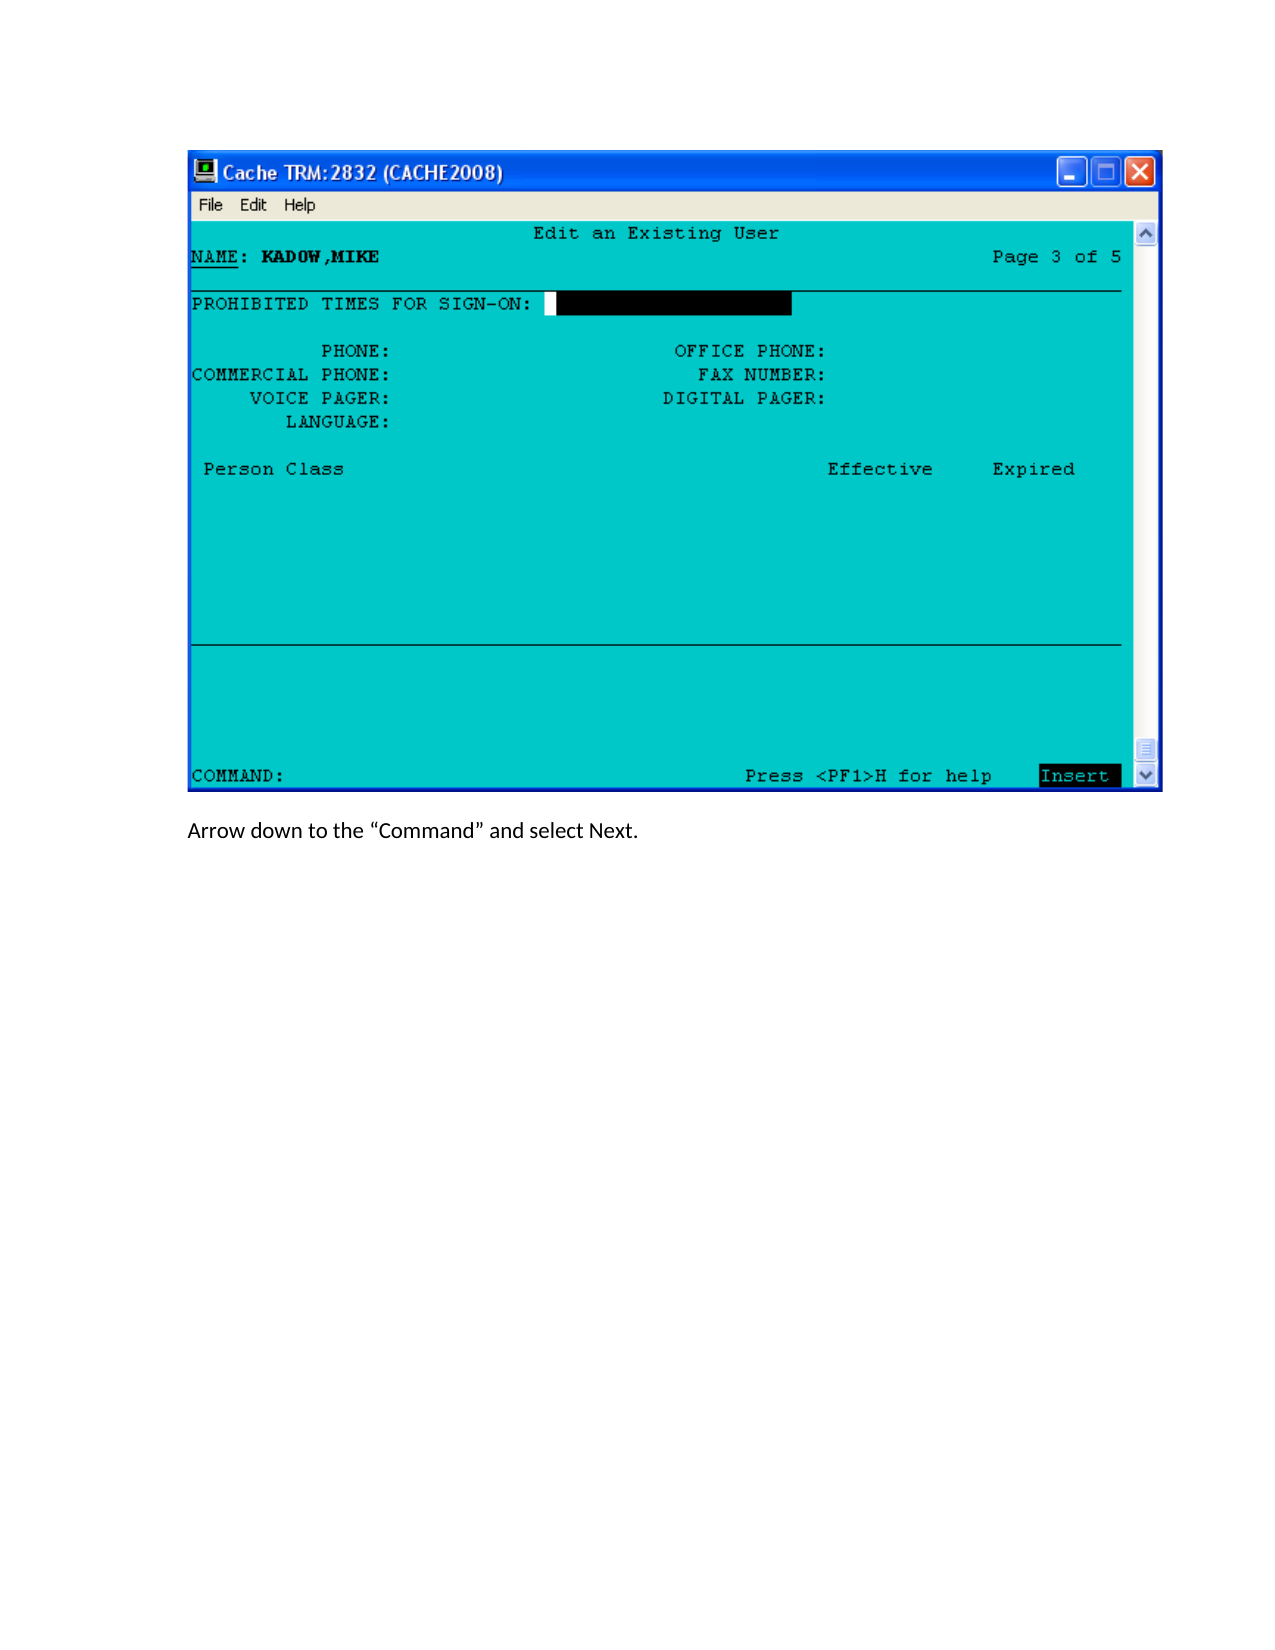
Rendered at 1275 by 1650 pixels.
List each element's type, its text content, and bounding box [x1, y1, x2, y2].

picture [187, 150, 1163, 792]
text Arrow down to the “Command” and select Next. [150, 817, 1125, 845]
